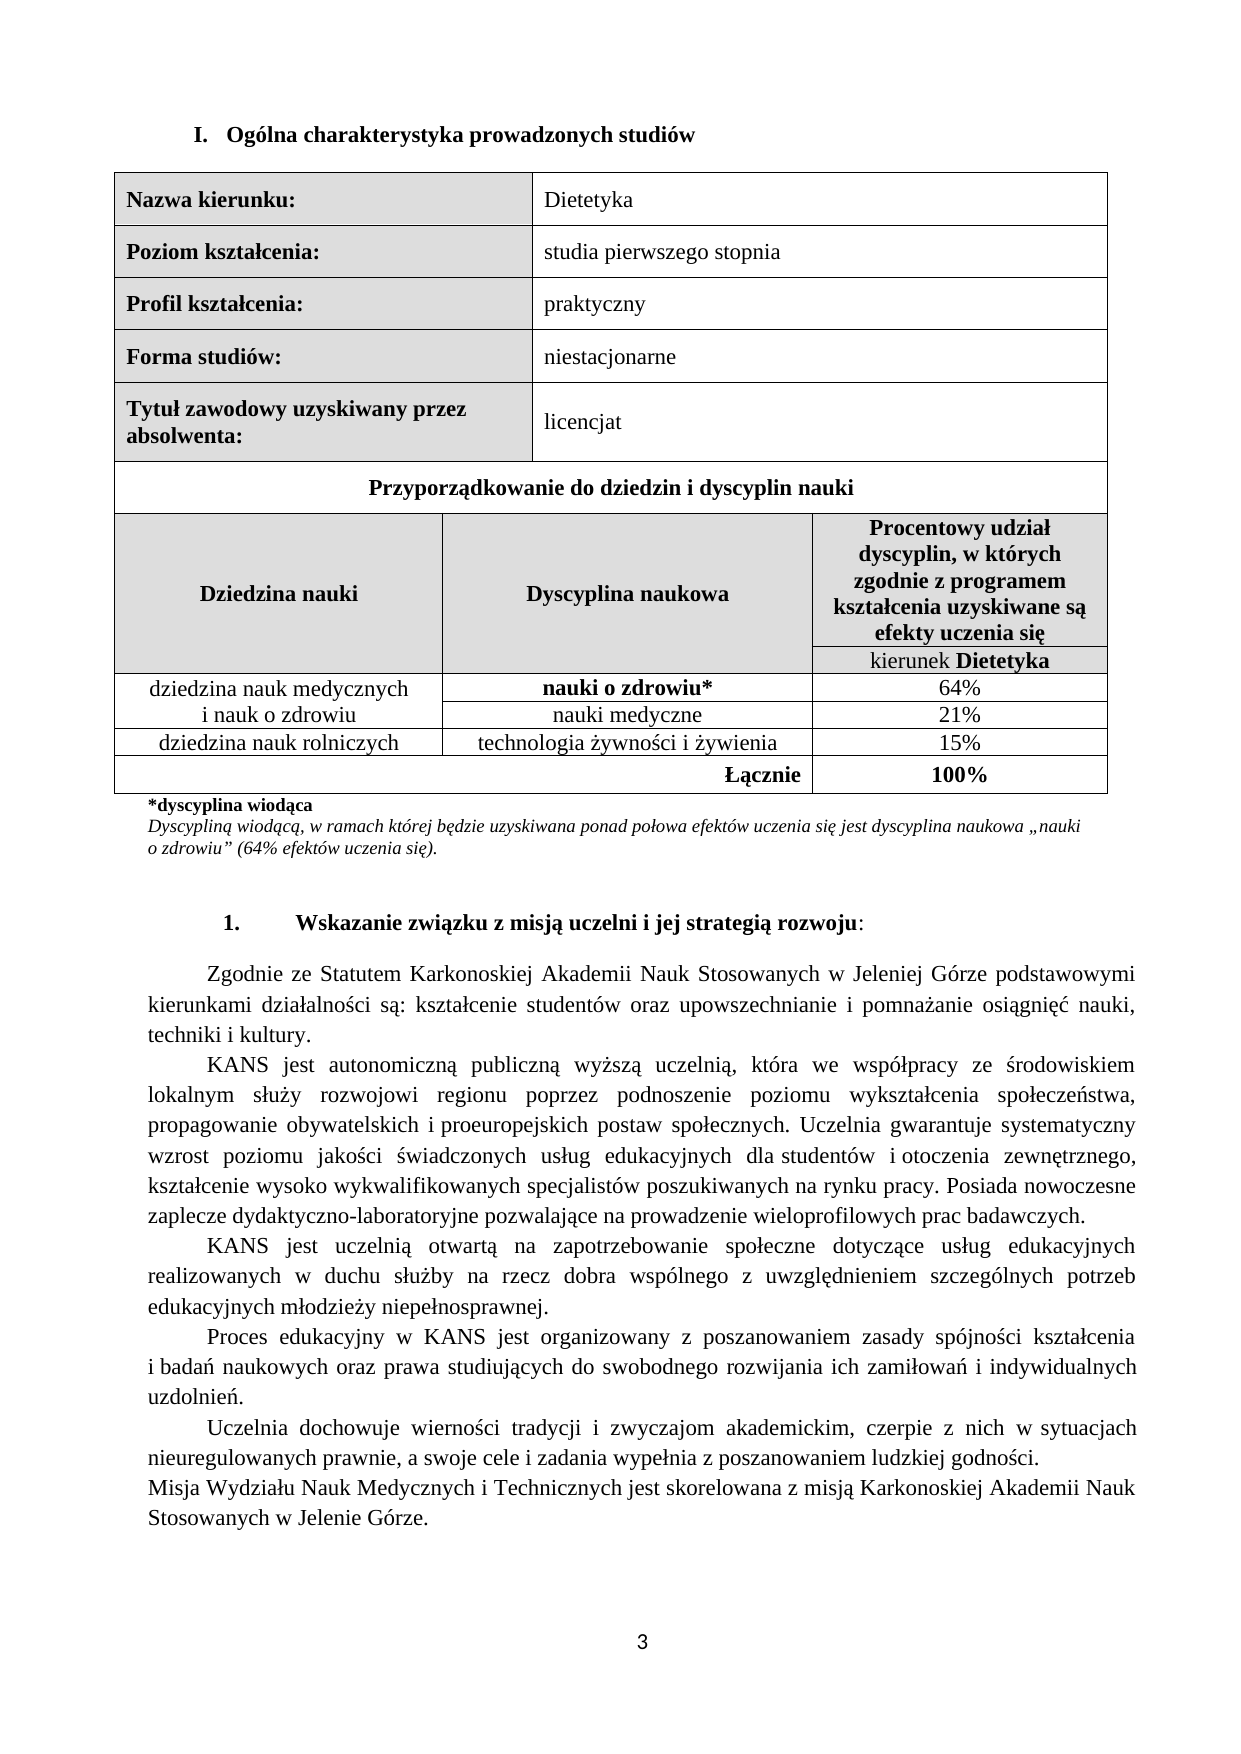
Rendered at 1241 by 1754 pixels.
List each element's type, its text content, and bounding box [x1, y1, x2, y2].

table_cell nauki o zdrowiu* [443, 674, 812, 701]
table_cell nauki medyczne [443, 702, 812, 728]
text Misja Wydziału Nauk Medycznych i Technicznych jest skorelowana z misją Karkonoskiej Akademii Nauk Stosowanych w Jelenie Górze. [148, 1474, 1137, 1531]
text KANS jest uczelnią otwartą na zapotrzebowanie społeczne dotyczące usług edukacyjnych realizowanych w duchu służby na rzecz dobra wspólnego z uwzględnieniem szczególnych potrzeb edukacyjnych młodzieży niepełnosprawnej. [148, 1232, 1137, 1319]
table_cell Dziedzina nauki [115, 514, 442, 673]
table_cell Łącznie [115, 756, 812, 793]
table_cell Poziom kształcenia: [115, 226, 532, 277]
subtitle Ogólna charakterystyka prowadzonych studiów [208, 121, 1137, 147]
table_cell Forma studiów: [115, 330, 532, 382]
table_cell licencjat [533, 383, 1107, 461]
table_cell Dyscyplina naukowa [443, 514, 812, 673]
table_cell 64% [813, 674, 1107, 701]
subtitle Wskazanie związku z misją uczelni i jej strategią rozwoju: [223, 909, 1137, 936]
table_header Dietetyka [533, 173, 1107, 224]
table_cell niestacjonarne [533, 330, 1107, 382]
text Dyscypliną wiodącą, w ramach której będzie uzyskiwana ponad połowa efektów uczenia się jest dyscyplina naukowa „nauki o zdrowiu” (64% efektów uczenia się). [148, 815, 1137, 858]
table_cell technologia żywności i żywienia [443, 729, 812, 755]
table_cell Tytuł zawodowy uzyskiwany przez absolwenta: [115, 383, 532, 461]
text Uczelnia dochowuje wierności tradycji i zwyczajom akademickim, czerpie z nich w sytuacjach nieuregulowanych prawnie, a swoje cele i zadania wypełnia z poszanowaniem ludzkiej godności. [148, 1413, 1137, 1470]
table_cell 15% [813, 729, 1107, 755]
table_cell studia pierwszego stopnia [533, 226, 1107, 277]
text KANS jest autonomiczną publiczną wyższą uczelnią, która we współpracy ze środowiskiem lokalnym służy rozwojowi regionu poprzez podnoszenie poziomu wykształcenia społeczeństwa, propagowanie obywatelskich i proeuropejskich postaw społecznych. Uczelnia gwarantuje systematyczny wzrost poziomu jakości świadczonych usług edukacyjnych dla studentów i otoczenia zewnętrznego, kształcenie wysoko wykwalifikowanych specjalistów poszukiwanych na rynku pracy. Posiada nowoczesne zaplecze dydaktyczno-laboratoryjne pozwalające na prowadzenie wieloprofilowych prac badawczych. [148, 1051, 1137, 1228]
table_cell dziedzina nauk rolniczych [115, 729, 442, 755]
text Proces edukacyjny w KANS jest organizowany z poszanowaniem zasady spójności kształcenia i badań naukowych oraz prawa studiujących do swobodnego rozwijania ich zamiłowań i indywidualnych uzdolnień. [148, 1323, 1137, 1410]
table_cell Procentowy udział dyscyplin, w których zgodnie z programem kształcenia uzyskiwane są efekty uczenia się [813, 514, 1107, 646]
table_cell 100% [813, 756, 1107, 793]
table_cell kierunek Dietetyka [813, 647, 1107, 673]
text Zgodnie ze Statutem Karkonoskiej Akademii Nauk Stosowanych w Jeleniej Górze podstawowymi kierunkami działalności są: kształcenie studentów oraz upowszechnianie i pomnażanie osiągnięć nauki, techniki i kultury. [148, 960, 1137, 1047]
table_cell praktyczny [533, 278, 1107, 329]
table_cell Profil kształcenia: [115, 278, 532, 329]
table_cell Przyporządkowanie do dziedzin i dyscyplin nauki [115, 462, 1107, 513]
table_header Nazwa kierunku: [115, 173, 532, 224]
text *dyscyplina wiodąca [148, 794, 1137, 815]
table_cell 21% [813, 702, 1107, 728]
table_cell dziedzina nauk medycznych i nauk o zdrowiu [115, 674, 442, 728]
